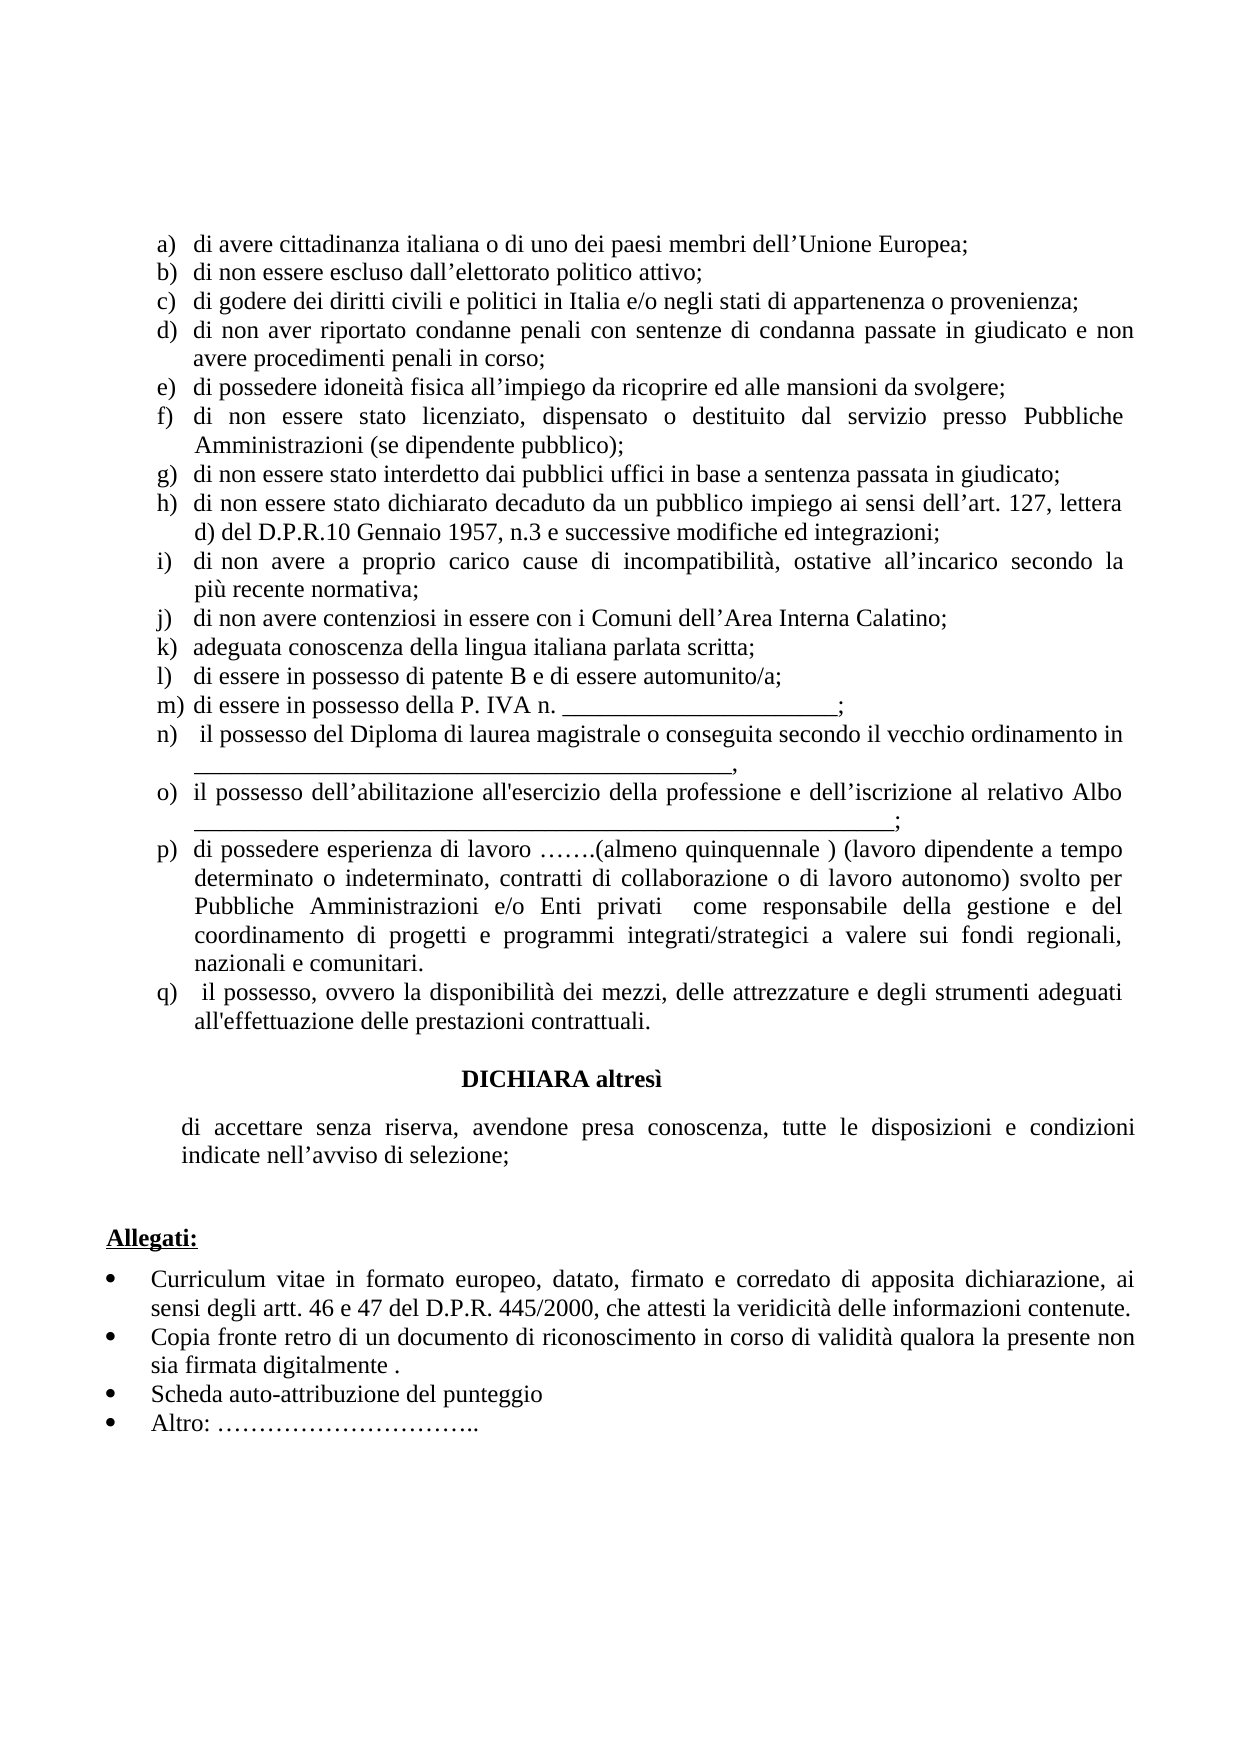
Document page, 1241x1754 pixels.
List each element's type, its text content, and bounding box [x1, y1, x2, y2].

list adeguata conoscenza della lingua italiana parlata scritta; [157, 633, 1136, 661]
text DICHIARA altresì [181, 1064, 942, 1093]
list di non avere a proprio carico cause di incompatibilità, ostative all’incarico secondo la più recente normativa; [157, 547, 1123, 604]
text di accettare senza riserva, avendone presa conoscenza, tutte le disposizioni e condizioni indicate nell’avviso di selezione; [181, 1112, 1136, 1169]
list di non avere contenziosi in essere con i Comuni dell’Area Interna Calatino; [157, 604, 1123, 633]
text Allegati: [106, 1223, 1136, 1252]
list di non essere stato interdetto dai pubblici uffici in base a sentenza passata in giudicato; [157, 460, 1123, 488]
list di essere in possesso della P. IVA n. ______________________; [157, 691, 1123, 719]
list di essere in possesso di patente B e di essere automunito/a; [157, 662, 1123, 690]
list Curriculum vitae in formato europeo, datato, firmato e corredato di apposita dichiarazione, ai sensi degli artt. 46 e 47 del D.P.R. 445/2000, che attesti la veridicità delle informazioni contenute. [106, 1264, 1136, 1322]
list Scheda auto-attribuzione del punteggio [106, 1379, 1136, 1408]
list di avere cittadinanza italiana o di uno dei paesi membri dell’Unione Europea; [157, 229, 1136, 258]
list di possedere idoneità fisica all’impiego da ricoprire ed alle mansioni da svolgere; [157, 373, 1136, 401]
list il possesso, ovvero la disponibilità dei mezzi, delle attrezzature e degli strumenti adeguati all'effettuazione delle prestazioni contrattuali. [157, 978, 1123, 1035]
list di non essere stato licenziato, dispensato o destituito dal servizio presso Pubbliche Amministrazioni (se dipendente pubblico); [157, 402, 1123, 459]
list Copia fronte retro di un documento di riconoscimento in corso di validità qualora la presente non sia firmata digitalmente . [106, 1322, 1136, 1379]
list di non essere escluso dall’elettorato politico attivo; [157, 258, 1136, 286]
list Altro: ………………………….. [106, 1408, 1136, 1437]
list il possesso dell’abilitazione all'esercizio della professione e dell’iscrizione al relativo Albo ________________________________________________________; [157, 777, 1123, 834]
list di non aver riportato condanne penali con sentenze di condanna passate in giudicato e non avere procedimenti penali in corso; [157, 315, 1136, 373]
list di godere dei diritti civili e politici in Italia e/o negli stati di appartenenza o provenienza; [157, 286, 1136, 315]
list di non essere stato dichiarato decaduto da un pubblico impiego ai sensi dell’art. 127, lettera d) del D.P.R.10 Gennaio 1957, n.3 e successive modifiche ed integrazioni; [157, 489, 1123, 546]
list il possesso del Diploma di laurea magistrale o conseguita secondo il vecchio ordinamento in ___________________________________________, [157, 720, 1123, 777]
list di possedere esperienza di lavoro …….(almeno quinquennale ) (lavoro dipendente a tempo determinato o indeterminato, contratti di collaborazione o di lavoro autonomo) svolto per Pubbliche Amministrazioni e/o Enti privati come responsabile della gestione e del coordinamento di progetti e programmi integrati/strategici a valere sui fondi regionali, nazionali e comunitari. [157, 835, 1123, 977]
